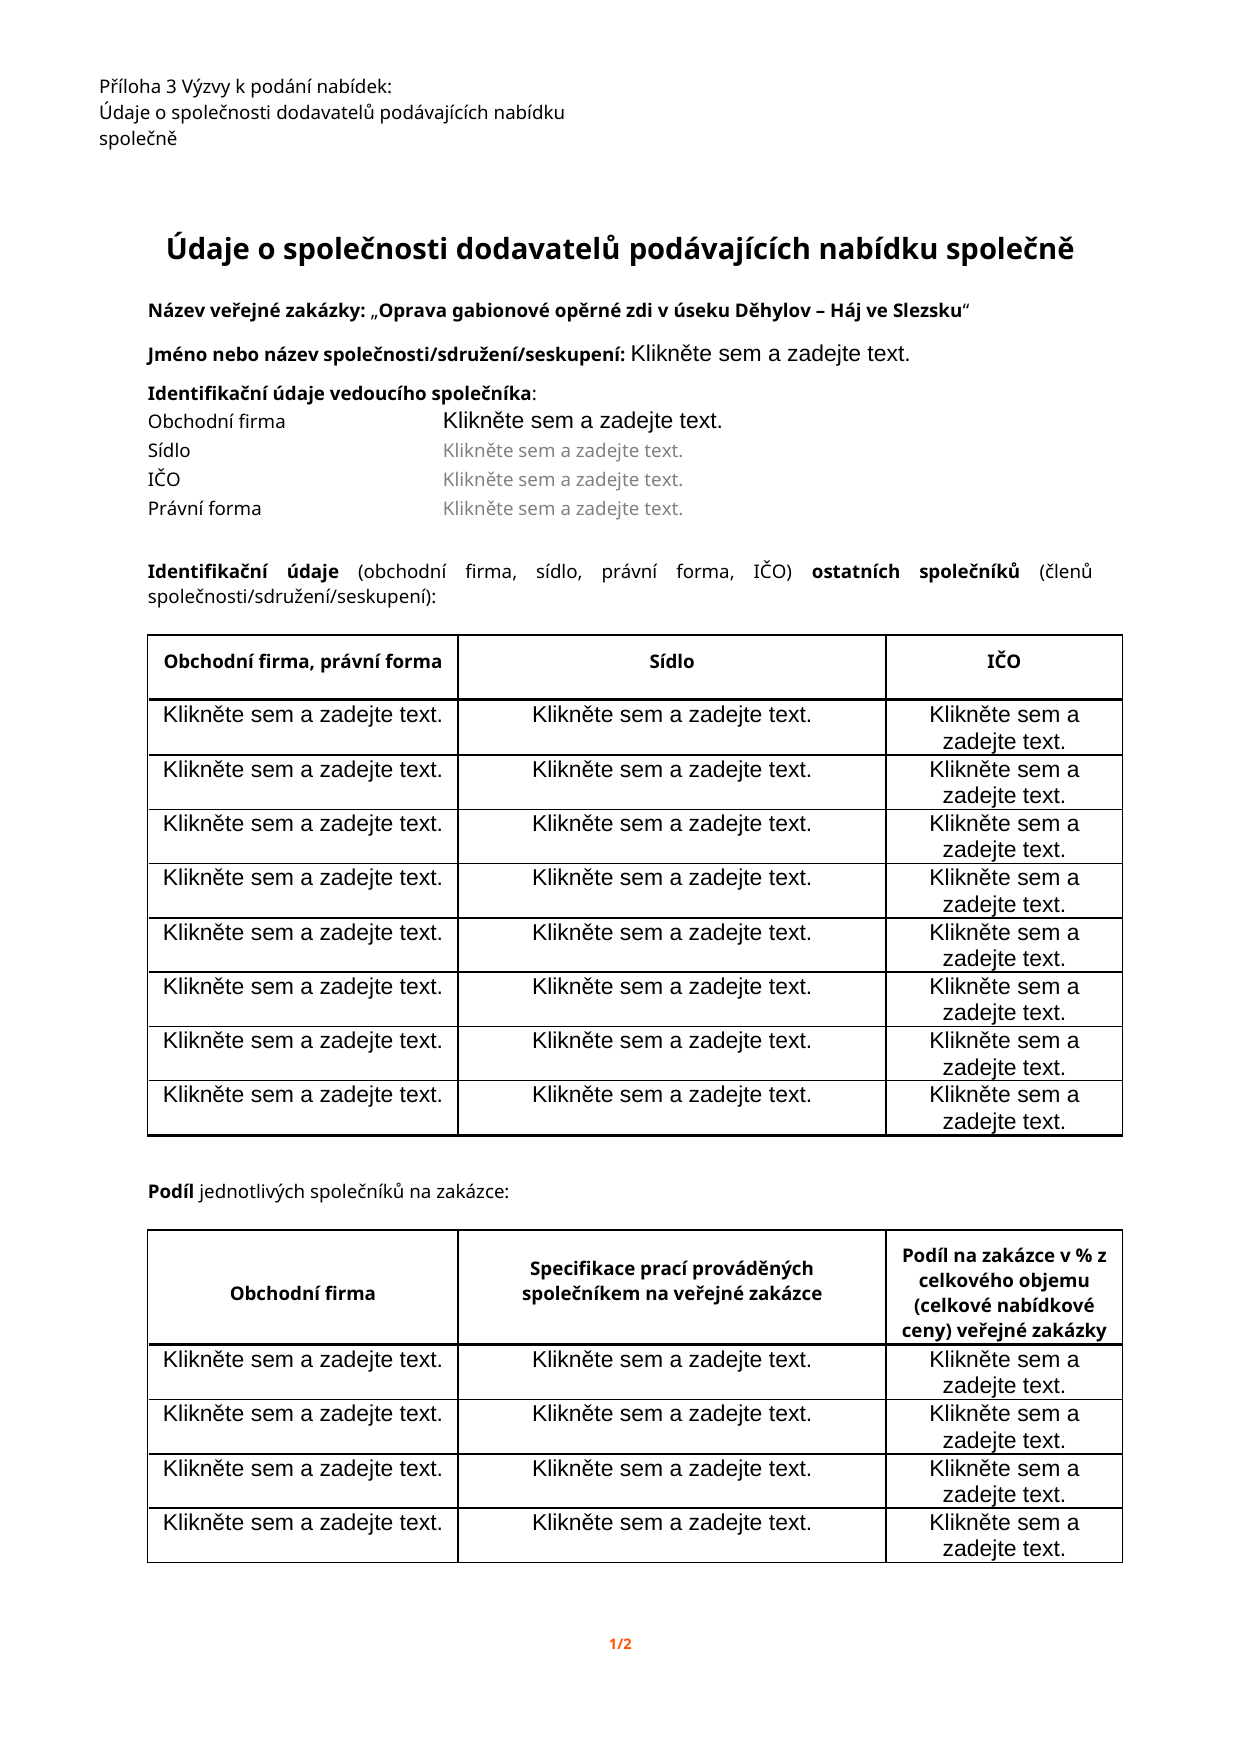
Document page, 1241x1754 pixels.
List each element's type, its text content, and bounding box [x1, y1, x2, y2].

text IČO [148, 463, 1093, 492]
text Sídlo [148, 434, 1093, 463]
table_header Podíl na zakázce v % z celkového objemu (celkové nabídkové ceny) veřejné zakázky [887, 1231, 1122, 1343]
table_header Obchodní firma, právní forma [148, 636, 457, 698]
text Identifikační údaje (obchodní firma, sídlo, právní forma, IČO) ostatních společníků (členů společnosti/sdružení/seskupení): [148, 559, 1093, 609]
text Název veřejné zakázky: „Oprava gabionové opěrné zdi v úseku Děhylov – Háj ve Slezsku“ [148, 293, 1093, 324]
text Identifikační údaje vedoucího společníka: [148, 380, 1093, 405]
text Obchodní firma [148, 405, 1093, 434]
text Právní forma [148, 492, 1093, 521]
text Podíl jednotlivých společníků na zakázce: [148, 1179, 1093, 1229]
text Jméno nebo název společnosti/sdružení/seskupení: [148, 336, 1093, 367]
title Údaje o společnosti dodavatelů podávajících nabídku společně [148, 228, 1093, 268]
table_header Specifikace prací prováděných společníkem na veřejné zakázce [459, 1231, 885, 1343]
table_header Obchodní firma [148, 1231, 457, 1343]
table_header Sídlo [459, 636, 885, 698]
table_header IČO [887, 636, 1122, 698]
